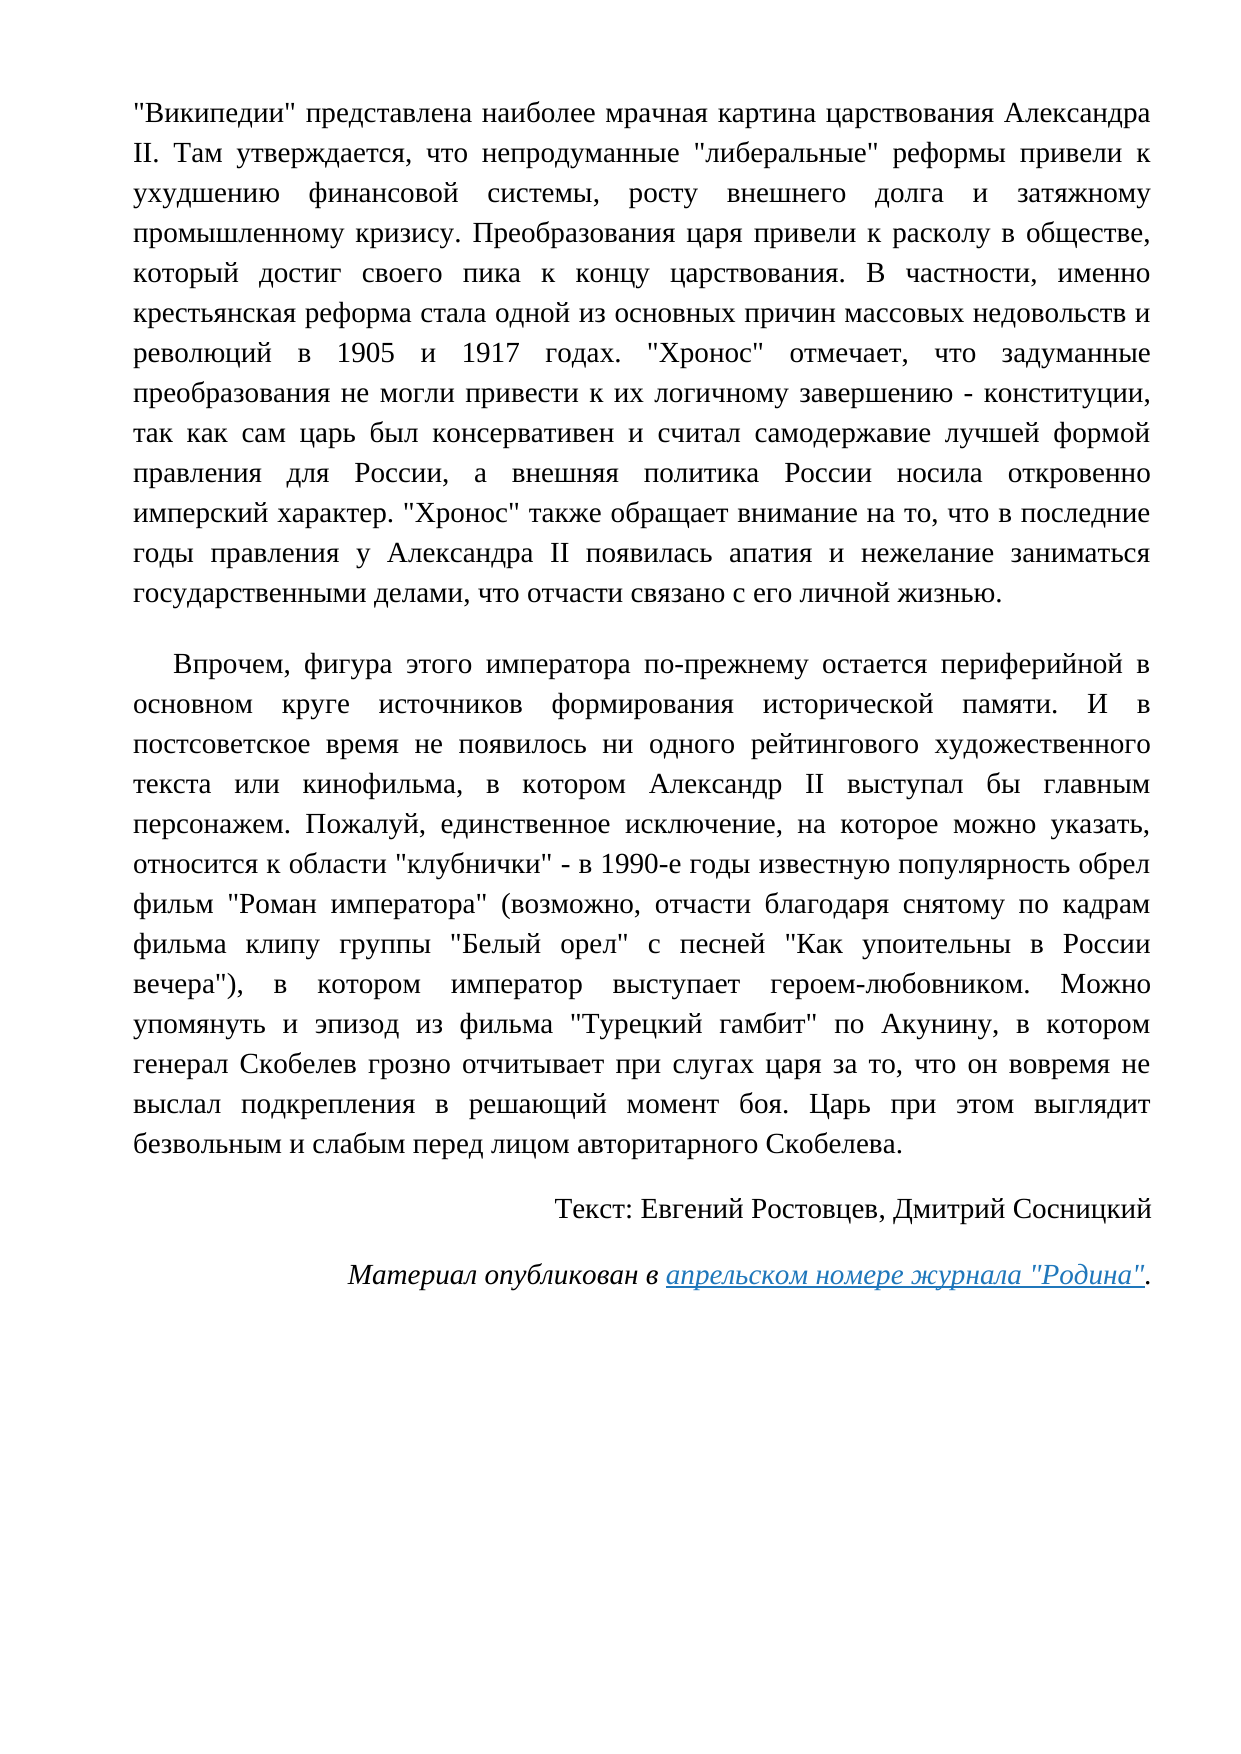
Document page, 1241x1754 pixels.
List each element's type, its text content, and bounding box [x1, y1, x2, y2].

text Материал опубликован в апрельском номере журнала "Родина". [133, 1251, 1152, 1291]
text Впрочем, фигура этого императора по-прежнему остается периферийной в основном круге источников формирования исторической памяти. И в постсоветское время не появилось ни одного рейтингового художественного текста или кинофильма, в котором Александр II выступал бы главным персонажем. Пожалуй, единственное исключение, на которое можно указать, относится к области "клубнички" - в 1990-е годы известную популярность обрел фильм "Роман императора" (возможно, отчасти благодаря снятому по кадрам фильма клипу группы "Белый орел" с песней "Как упоительны в России вечера"), в котором император выступает героем-любовником. Можно упомянуть и эпизод из фильма "Турецкий гамбит" по Акунину, в котором генерал Скобелев грозно отчитывает при слугах царя за то, что он вовремя не выслал подкрепления в решающий момент боя. Царь при этом выглядит безвольным и слабым перед лицом авторитарного Скобелева. [133, 640, 1152, 1160]
text Текст: Евгений Ростовцев, Дмитрий Сосницкий [133, 1191, 1152, 1225]
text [133, 89, 1152, 609]
